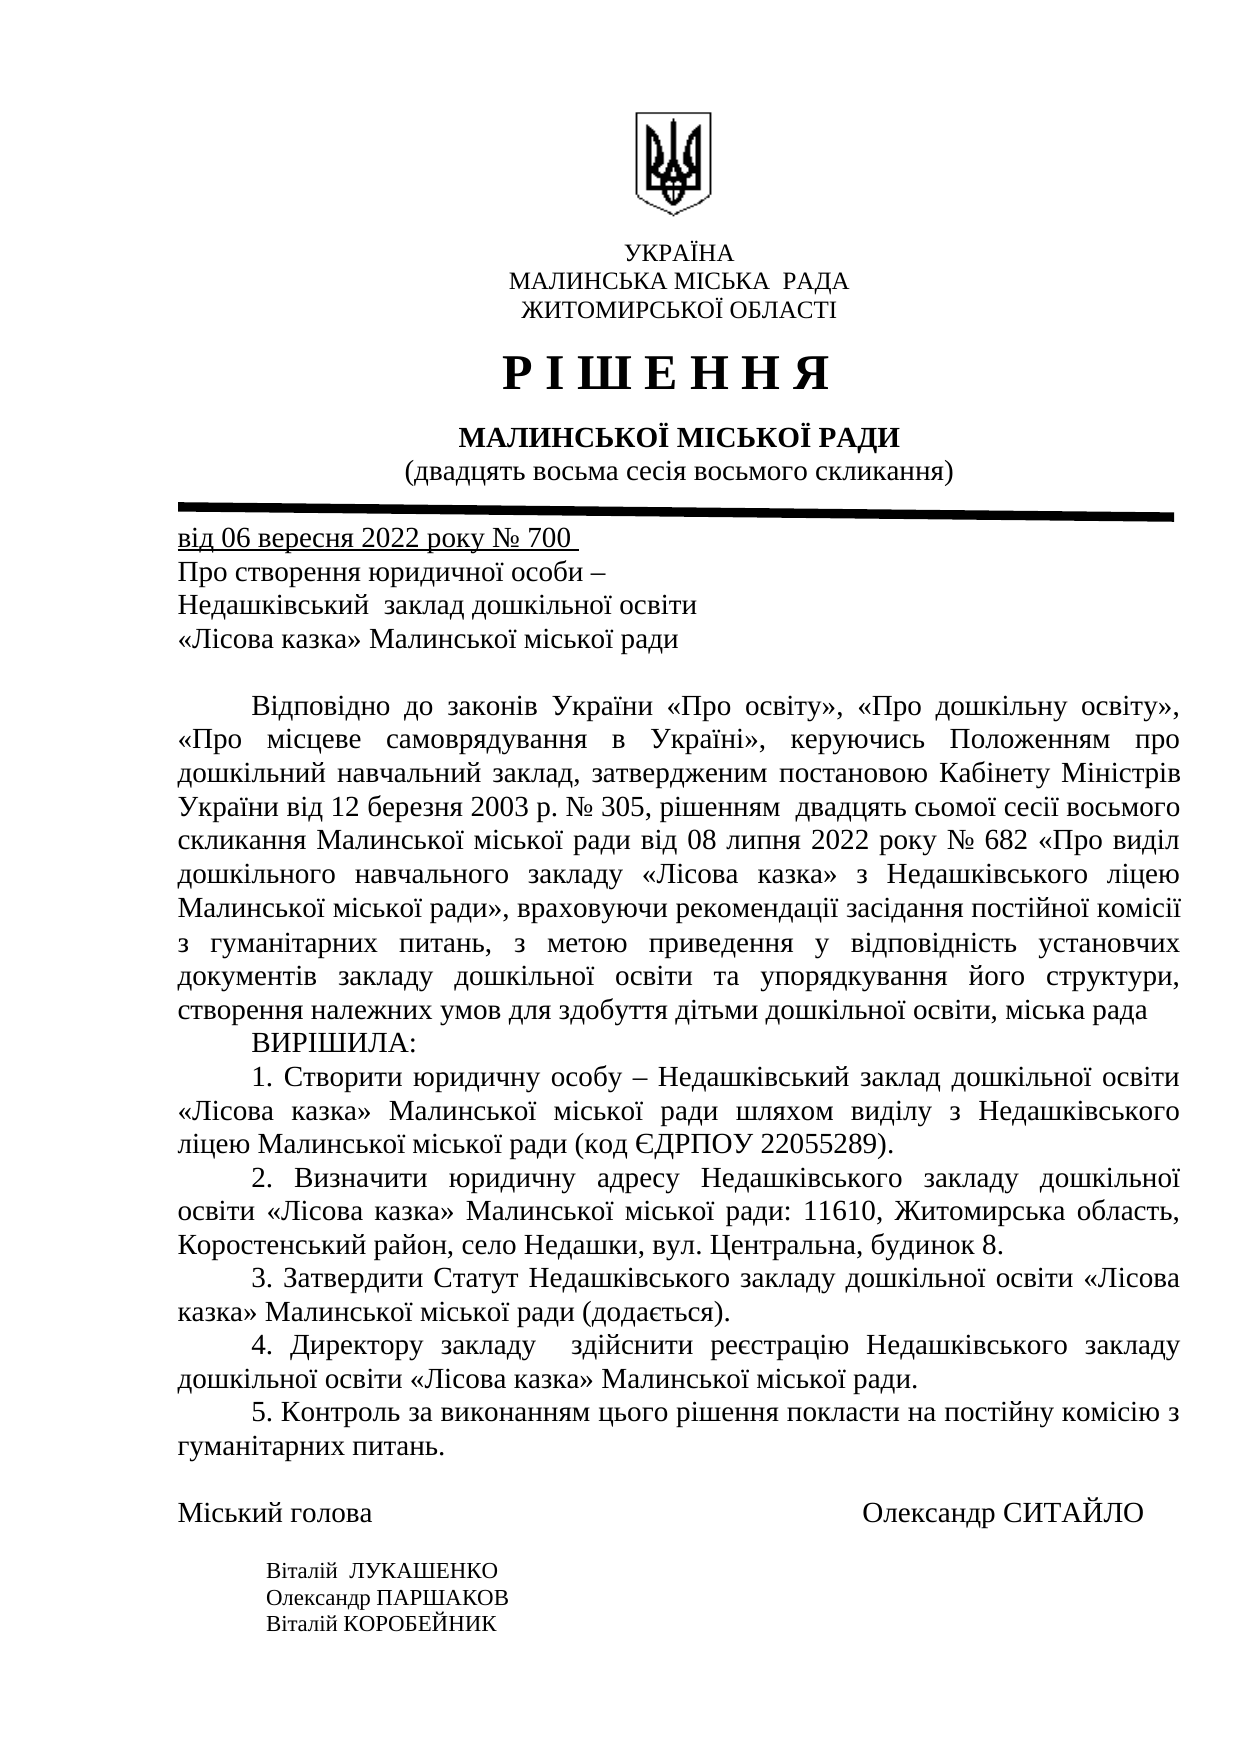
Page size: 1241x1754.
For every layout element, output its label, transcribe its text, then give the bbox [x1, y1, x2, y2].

text Р І Ш Е Н Н я [177, 343, 1181, 401]
text Віталій КОРОБЕЙНИК [266, 1610, 1181, 1636]
text від 06 вересня 2022 року № 700 [177, 520, 1181, 554]
text 3. Затвердити Статут Недашківського закладу дошкільної освіти «Лісова казка» Малинської міської ради (додається). [177, 1260, 1181, 1327]
text Міський голова Олександр СИТАЙЛО [177, 1495, 1181, 1529]
text Відповідно до законів України «Про освіту», «Про дошкільну освіту», «Про місцеве самоврядування в Україні», керуючись Положенням про дошкільний навчальний заклад, затвердженим постановою Кабінету Міністрів України від 12 березня 2003 р. № 305, рішенням двадцять сьомої сесії восьмого скликання Малинської міської ради від 08 липня 2022 року № 682 «Про виділ дошкільного навчального закладу «Лісова казка» з Недашківського ліцею Малинської міської ради», враховуючи рекомендації засідання постійної комісії з гуманітарних питань, з метою приведення у відповідність установчих документів закладу дошкільної освіти та упорядкування його структури, створення належних умов для здобуття дітьми дошкільної освіти, міська рада [177, 755, 1181, 1026]
text «Лісова казка» Малинської міської ради [177, 621, 1181, 654]
text ВИРІШИЛА: [177, 1026, 1181, 1059]
text 1. Створити юридичну особу – Недашківський заклад дошкільної освіти «Лісова казка» Малинської міської ради шляхом виділу з Недашківського ліцею Малинської міської ради (код ЄДРПОУ 22055289). [177, 1059, 1181, 1160]
text МАЛИНСЬКА МІСЬКА РАДА [177, 266, 1181, 295]
text Про створення юридичної особи – [177, 554, 1181, 587]
text ЖИТОМИРСЬКОЇ ОБЛАСТІ [177, 295, 1181, 324]
text (двадцять восьма сесія восьмого скликання) [177, 453, 1181, 487]
text 4. Директору закладу здійснити реєстрацію Недашківського закладу дошкільної освіти «Лісова казка» Малинської міської ради. [177, 1327, 1181, 1394]
text Олександр ПАРШАКОВ [266, 1584, 1181, 1610]
text УКРАЇНА [177, 238, 1181, 266]
text 2. Визначити юридичну адресу Недашківського закладу дошкільної освіти «Лісова казка» Малинської міської ради: 11610, Житомирська область, Коростенський район, село Недашки, вул. Центральна, будинок 8. [177, 1160, 1181, 1260]
text Віталій ЛУКАШЕНКО [266, 1557, 1181, 1584]
text 5. Контроль за виконанням цього рішення покласти на постійну комісію з гуманітарних питань. [177, 1394, 1181, 1462]
text Недашківський заклад дошкільної освіти [177, 587, 1181, 621]
text малинської МІСЬКОЇ ради [177, 420, 1181, 453]
picture [629, 111, 717, 218]
